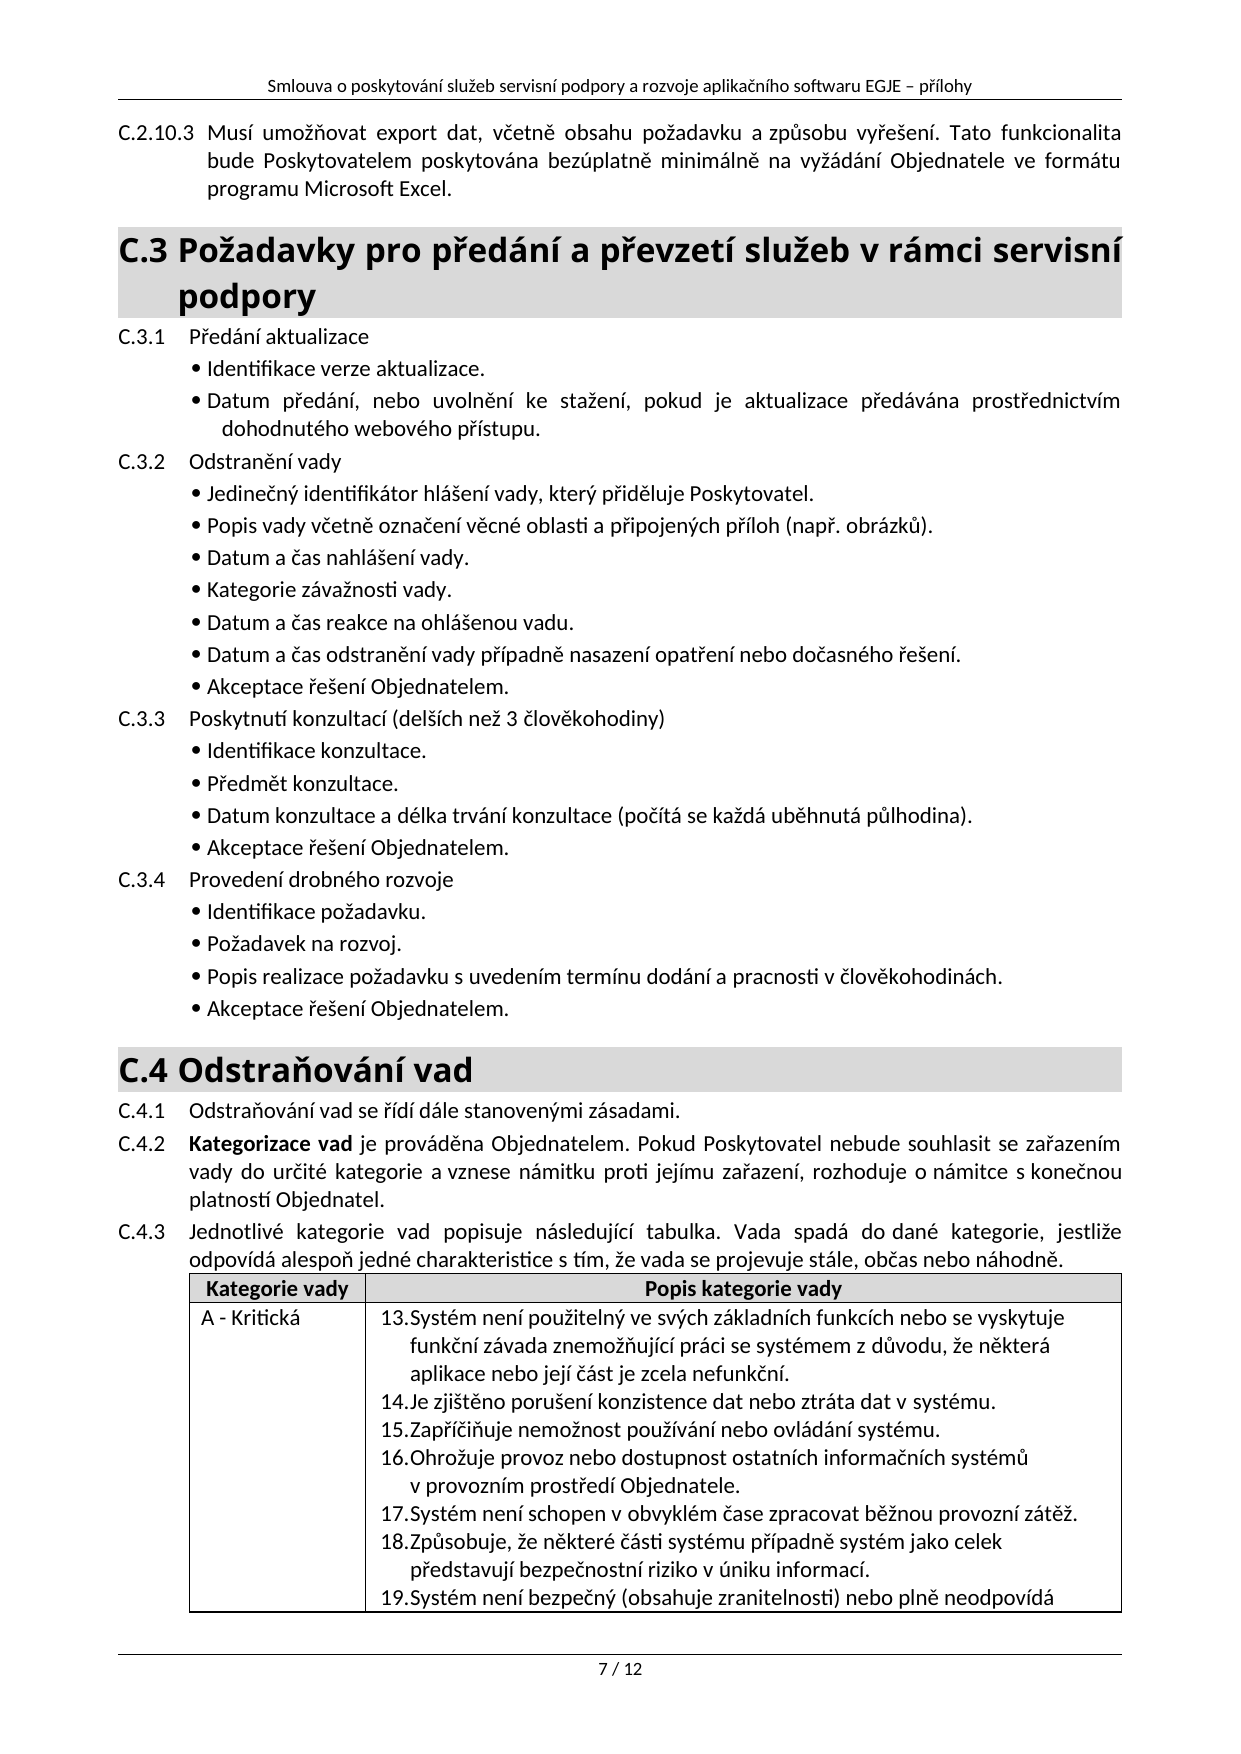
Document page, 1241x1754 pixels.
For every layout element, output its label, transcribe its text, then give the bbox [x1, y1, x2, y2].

subtitle Jednotlivé kategorie vad popisuje následující tabulka. Vada spadá do dané kategorie, jestliže odpovídá alespoň jedné charakteristice s tím, že vada se projevuje stále, občas nebo náhodně. [118, 1217, 1122, 1273]
text Akceptace řešení Objednatelem. [192, 833, 1122, 861]
text Identifikace konzultace. [192, 736, 1122, 764]
text Akceptace řešení Objednatelem. [192, 672, 1122, 700]
table_header Popis kategorie vady [366, 1274, 1121, 1302]
text Datum a čas odstranění vady případně nasazení opatření nebo dočasného řešení. [192, 640, 1122, 668]
text Identifikace požadavku. [192, 897, 1122, 925]
subtitle Odstraňování vad [118, 1047, 1122, 1092]
text Popis vady včetně označení věcné oblasti a připojených příloh (např. obrázků). [192, 511, 1122, 539]
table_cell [366, 1303, 1121, 1611]
subtitle Odstranění vady [118, 447, 1122, 475]
text Datum a čas nahlášení vady. [192, 543, 1122, 571]
text Jedinečný identifikátor hlášení vady, který přiděluje Poskytovatel. [192, 479, 1122, 507]
subtitle Požadavky pro předání a převzetí služeb v rámci servisní podpory [118, 227, 1122, 318]
text Datum konzultace a délka trvání konzultace (počítá se každá uběhnutá půlhodina). [192, 801, 1122, 829]
text Datum a čas reakce na ohlášenou vadu. [192, 608, 1122, 636]
subtitle Předání aktualizace [118, 322, 1122, 350]
subtitle Kategorizace vad je prováděna Objednatelem. Pokud Poskytovatel nebude souhlasit se zařazením vady do určité kategorie a vznese námitku proti jejímu zařazení, rozhoduje o námitce s konečnou platností Objednatel. [118, 1129, 1122, 1213]
text Kategorie závažnosti vady. [192, 576, 1122, 603]
text Identifikace verze aktualizace. [192, 354, 1122, 382]
text Datum předání, nebo uvolnění ke stažení, pokud je aktualizace předávána prostřednictvím dohodnutého webového přístupu. [192, 387, 1122, 443]
text Požadavek na rozvoj. [192, 929, 1122, 958]
text Předmět konzultace. [192, 769, 1122, 797]
subtitle Odstraňování vad se řídí dále stanovenými zásadami. [118, 1097, 1122, 1124]
text Popis realizace požadavku s uvedením termínu dodání a pracnosti v člověkohodinách. [192, 962, 1122, 990]
table_header Kategorie vady [190, 1274, 365, 1302]
text Akceptace řešení Objednatelem. [192, 994, 1122, 1022]
subtitle Poskytnutí konzultací (delších než 3 člověkohodiny) [118, 704, 1122, 732]
subtitle Provedení drobného rozvoje [118, 865, 1122, 893]
subtitle Musí umožňovat export dat, včetně obsahu požadavku a způsobu vyřešení. Tato funkcionalita bude Poskytovatelem poskytována bezúplatně minimálně na vyžádání Objednatele ve formátu programu Microsoft Excel. [118, 118, 1122, 202]
table_cell A - Kritická [190, 1303, 365, 1611]
